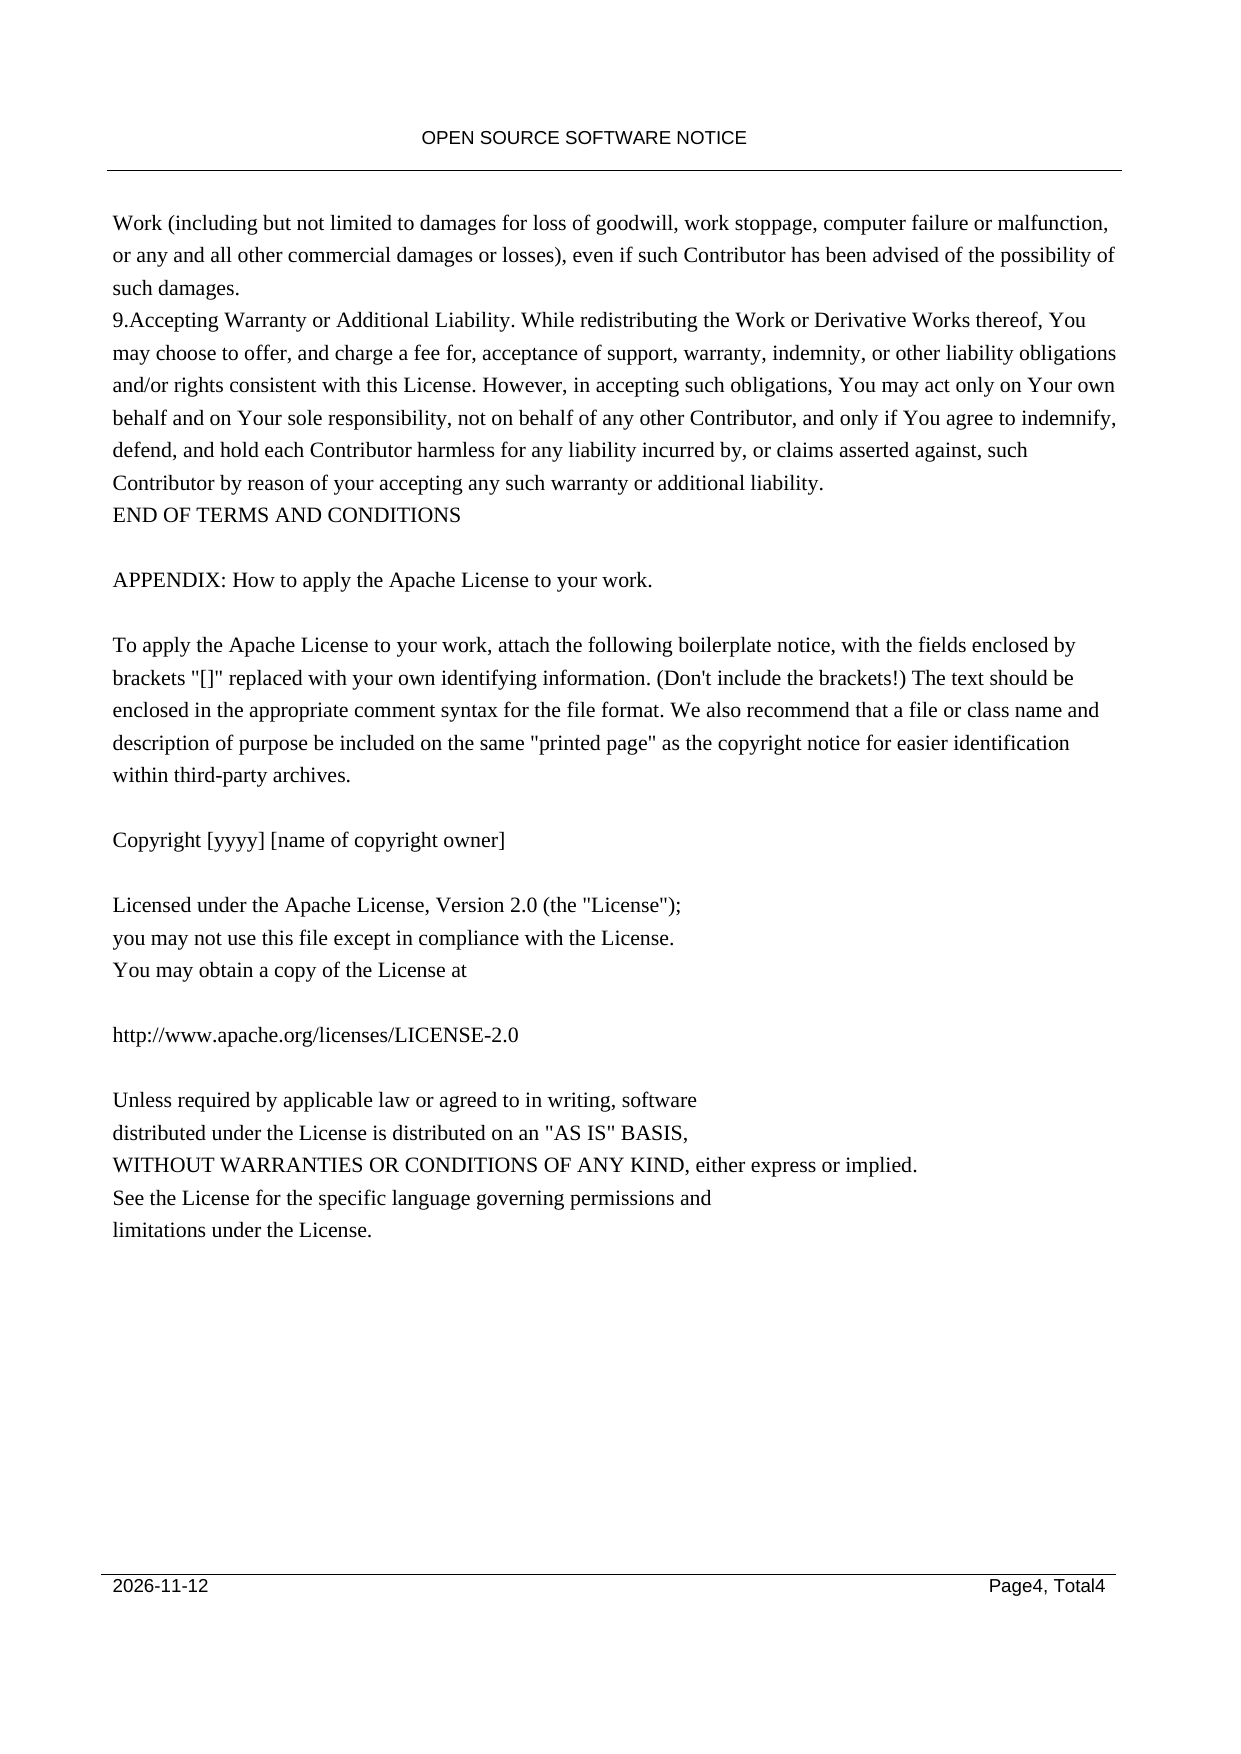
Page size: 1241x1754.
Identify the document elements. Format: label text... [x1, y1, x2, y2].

text distributed under the License is distributed on an "AS IS" BASIS, [112, 1116, 1128, 1149]
text You may obtain a copy of the License at [112, 954, 1128, 986]
text 9.Accepting Warranty or Additional Liability. While redistributing the Work or Derivative Works thereof, You may choose to offer, and charge a fee for, acceptance of support, warranty, indemnity, or other liability obligations and/or rights consistent with this License. However, in accepting such obligations, You may act only on Your own behalf and on Your sole responsibility, not on behalf of any other Contributor, and only if You agree to indemnify, defend, and hold each Contributor harmless for any liability incurred by, or claims asserted against, such Contributor by reason of your accepting any such warranty or additional liability. [112, 304, 1128, 499]
text WITHOUT WARRANTIES OR CONDITIONS OF ANY KIND, either express or implied. [112, 1149, 1128, 1181]
text See the License for the specific language governing permissions and [112, 1181, 1128, 1214]
text To apply the Apache License to your work, attach the following boilerplate notice, with the fields enclosed by brackets "[]" replaced with your own identifying information. (Don't include the brackets!) The text should be enclosed in the appropriate comment syntax for the file format. We also recommend that a file or class name and description of purpose be included on the same "printed page" as the copyright notice for easier identification within third-party archives. [112, 629, 1128, 791]
text Licensed under the Apache License, Version 2.0 (the "License"); [112, 889, 1128, 921]
text limitations under the License. [112, 1214, 1128, 1246]
text http://www.apache.org/licenses/LICENSE-2.0 [112, 1019, 1128, 1051]
text APPENDIX: How to apply the Apache License to your work. [112, 564, 1128, 596]
text you may not use this file except in compliance with the License. [112, 921, 1128, 954]
text END OF TERMS AND CONDITIONS [112, 499, 1128, 531]
text Copyright [yyyy] [name of copyright owner] [112, 824, 1128, 856]
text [112, 206, 1128, 304]
text Unless required by applicable law or agreed to in writing, software [112, 1084, 1128, 1116]
